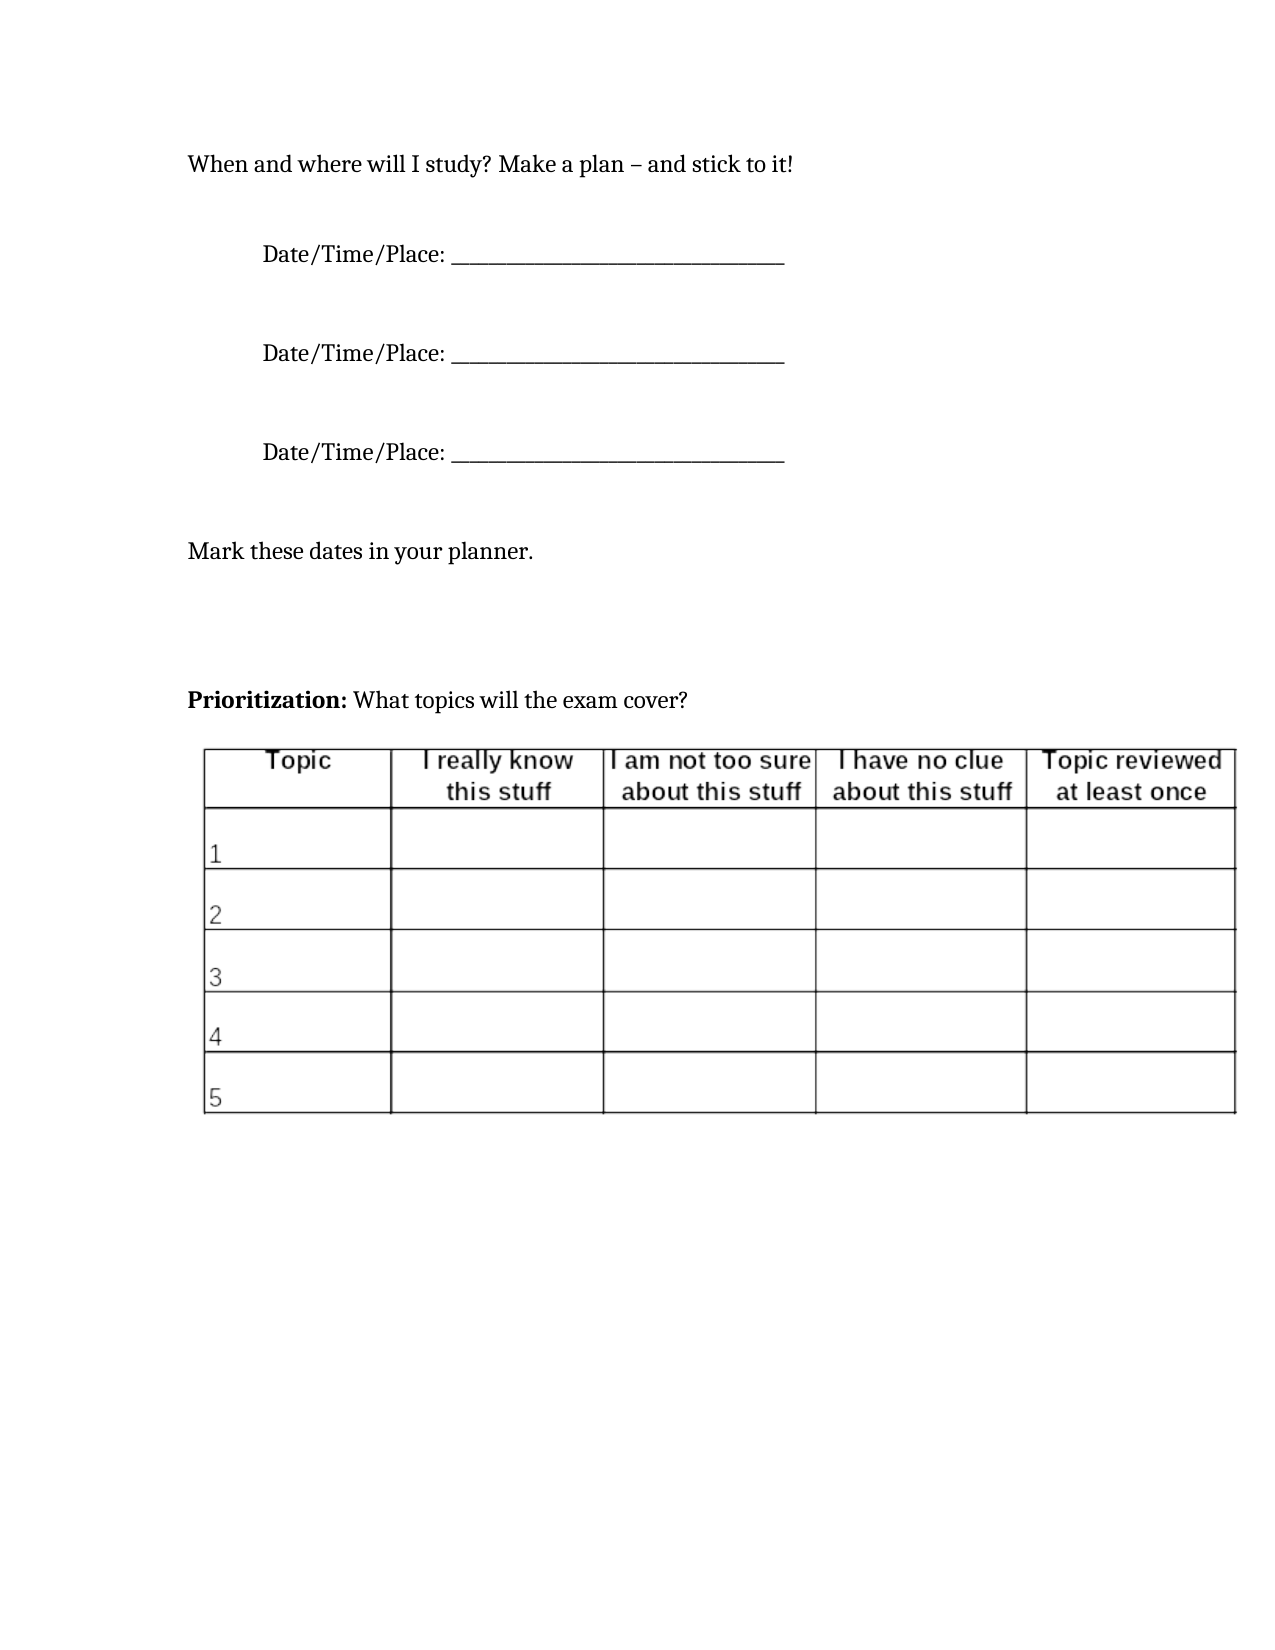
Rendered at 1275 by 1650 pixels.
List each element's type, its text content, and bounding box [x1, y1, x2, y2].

text When and where will I study? Make a plan – and stick to it! [187, 150, 1087, 179]
text Date/Time/Place: ____________________________________ [187, 438, 1087, 467]
text Mark these dates in your planner. [187, 537, 1087, 566]
text Date/Time/Place: ____________________________________ [187, 339, 1087, 367]
text Date/Time/Place: ____________________________________ [187, 239, 1087, 268]
text Prioritization: What topics will the exam cover? [187, 686, 1087, 714]
